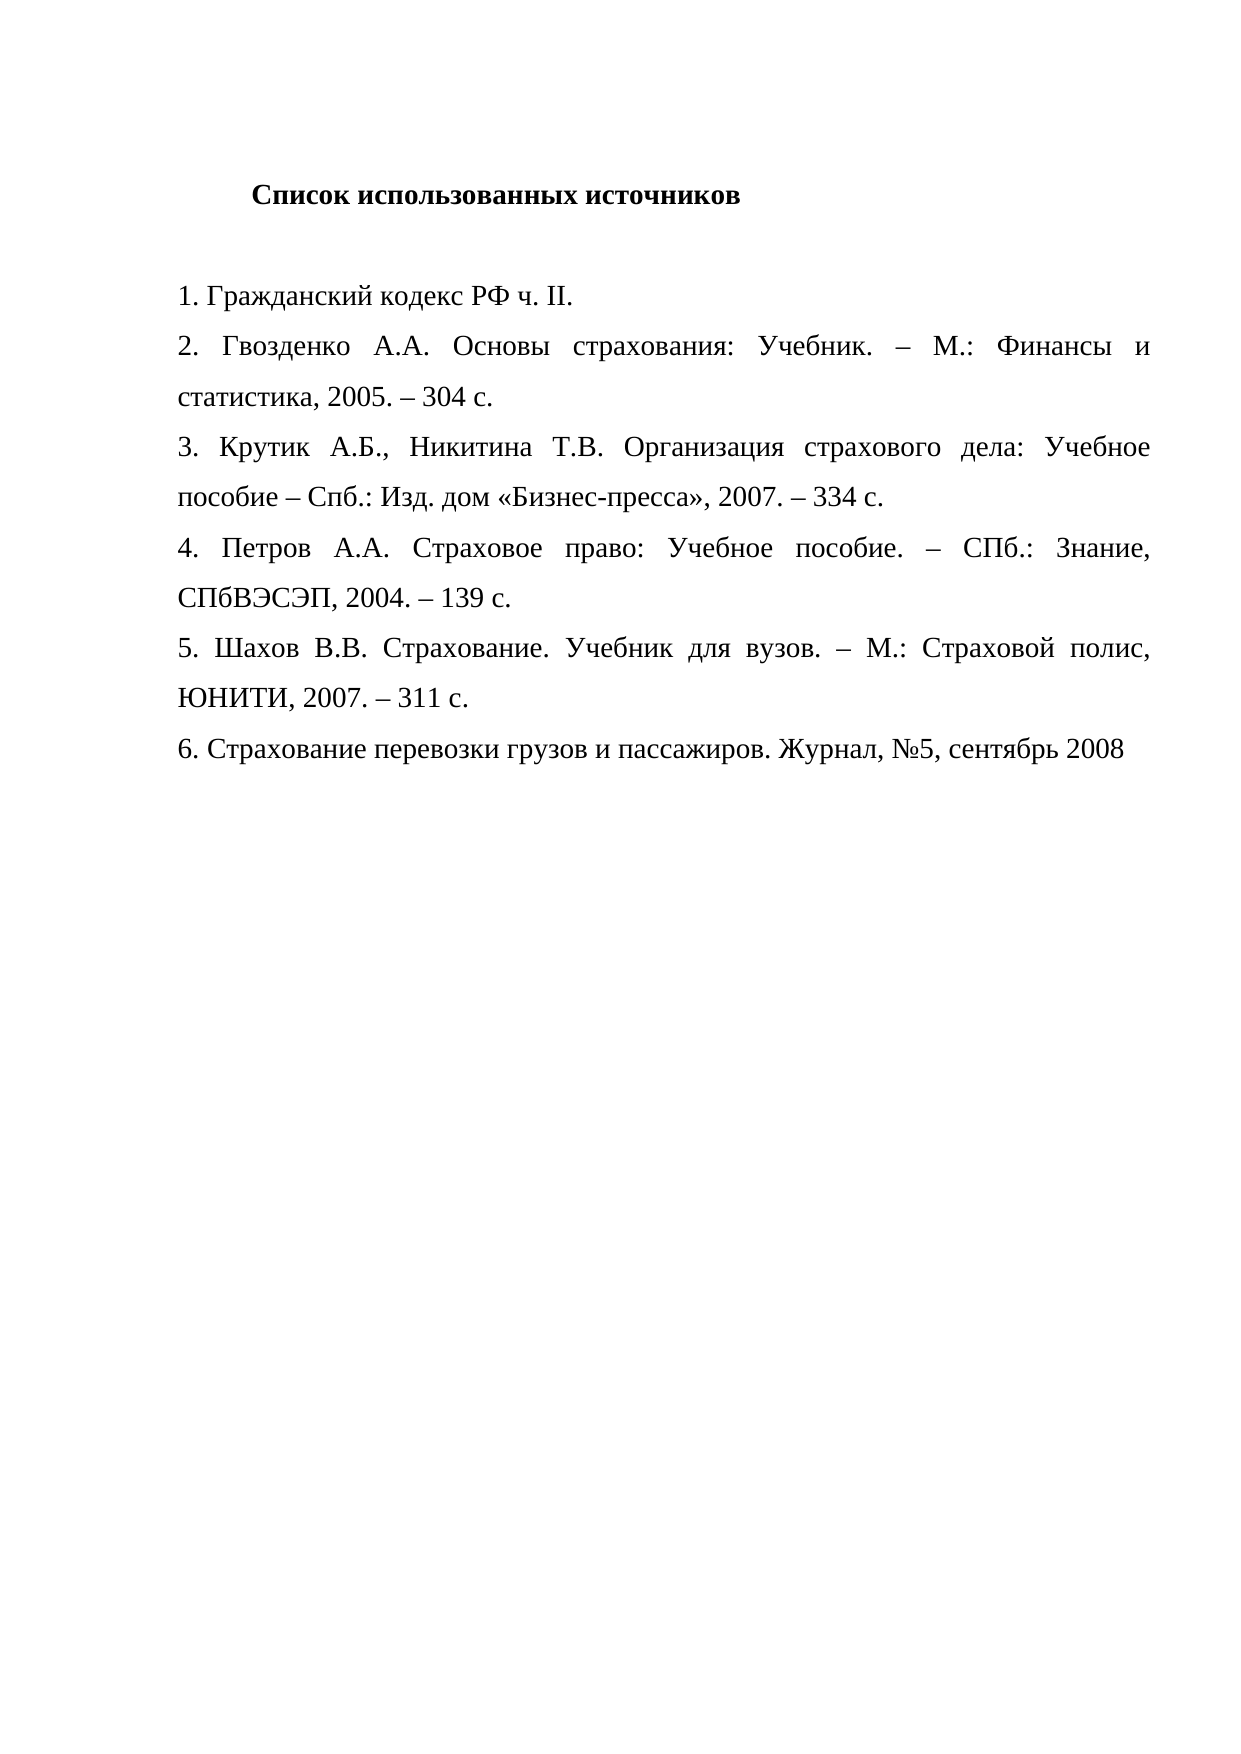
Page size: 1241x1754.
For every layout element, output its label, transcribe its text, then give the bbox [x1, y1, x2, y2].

text Список использованных источников [177, 177, 1152, 211]
text 3. Крутик А.Б., Никитина Т.В. Организация страхового дела: Учебное пособие – Спб.: Изд. дом «Бизнес-пресса», 2007. – 334 с. [177, 429, 1152, 513]
text 4. Петров А.А. Страховое право: Учебное пособие. – СПб.: Знание, СПбВЭСЭП, 2004. – 139 с. [177, 530, 1152, 613]
text 5. Шахов В.В. Страхование. Учебник для вузов. – М.: Страховой полис, ЮНИТИ, 2007. – 311 с. [177, 630, 1152, 714]
list Страхование перевозки грузов и пассажиров. Журнал, №5, сентябрь 2008 [177, 731, 1152, 764]
text 1. Гражданский кодекс РФ ч. II. [177, 278, 1152, 312]
text 2. Гвозденко А.А. Основы страхования: Учебник. – М.: Финансы и статистика, 2005. – 304 с. [177, 328, 1152, 412]
